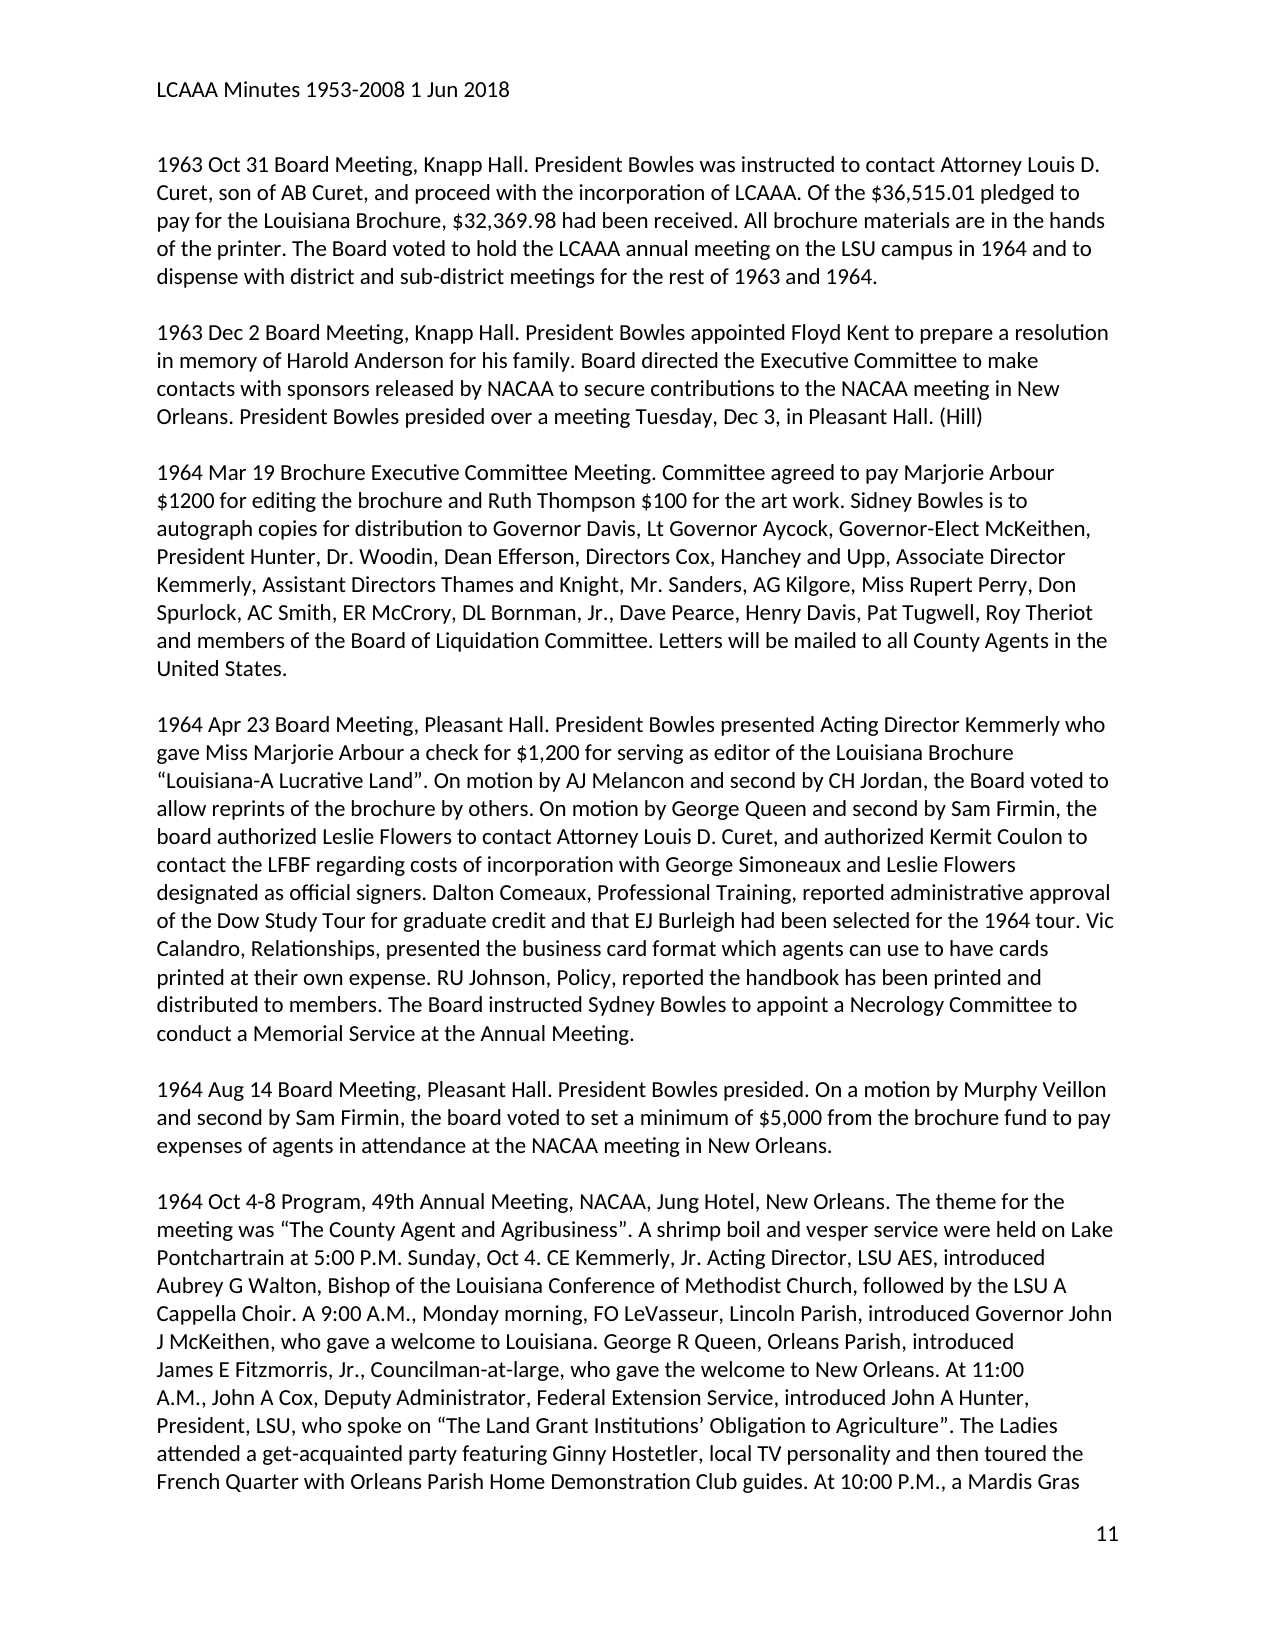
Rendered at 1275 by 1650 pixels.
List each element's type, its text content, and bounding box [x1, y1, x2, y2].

text 1964 Oct 4-8 Program, 49th Annual Meeting, NACAA, Jung Hotel, New Orleans. The theme for the meeting was “The County Agent and Agribusiness”. A shrimp boil and vesper service were held on Lake Pontchartrain at 5:00 P.M. Sunday, Oct 4. CE Kemmerly, Jr. Acting Director, LSU AES, introduced Aubrey G Walton, Bishop of the Louisiana Conference of Methodist Church, followed by the LSU A Cappella Choir. A 9:00 A.M., Monday morning, FO LeVasseur, Lincoln Parish, introduced Governor John J McKeithen, who gave a welcome to Louisiana. George R Queen, Orleans Parish, introduced [156, 1187, 1118, 1355]
text 1964 Mar 19 Brochure Executive Committee Meeting. Committee agreed to pay Marjorie Arbour $1200 for editing the brochure and Ruth Thompson $100 for the art work. Sidney Bowles is to autograph copies for distribution to Governor Davis, Lt Governor Aycock, Governor-Elect McKeithen, President Hunter, Dr. Woodin, Dean Efferson, Directors Cox, Hanchey and Upp, Associate Director Kemmerly, Assistant Directors Thames and Knight, Mr. Sanders, AG Kilgore, Miss Rupert Perry, Don Spurlock, AC Smith, ER McCrory, DL Bornman, Jr., Dave Pearce, Henry Davis, Pat Tugwell, Roy Theriot and members of the Board of Liquidation Committee. Letters will be mailed to all County Agents in the United States. [156, 458, 1118, 682]
text 1964 Apr 23 Board Meeting, Pleasant Hall. President Bowles presented Acting Director Kemmerly who gave Miss Marjorie Arbour a check for $1,200 for serving as editor of the Louisiana Brochure “Louisiana-A Lucrative Land”. On motion by AJ Melancon and second by CH Jordan, the Board voted to allow reprints of the brochure by others. On motion by George Queen and second by Sam Firmin, the board authorized Leslie Flowers to contact Attorney Louis D. Curet, and authorized Kermit Coulon to contact the LFBF regarding costs of incorporation with George Simoneaux and Leslie Flowers designated as official signers. Dalton Comeaux, Professional Training, reported administrative approval of the Dow Study Tour for graduate credit and that EJ Burleigh had been selected for the 1964 tour. Vic Calandro, Relationships, presented the business card format which agents can use to have cards printed at their own expense. RU Johnson, Policy, reported the handbook has been printed and distributed to members. The Board instructed Sydney Bowles to appoint a Necrology Committee to conduct a Memorial Service at the Annual Meeting. [156, 710, 1118, 1047]
text 1963 Dec 2 Board Meeting, Knapp Hall. President Bowles appointed Floyd Kent to prepare a resolution in memory of Harold Anderson for his family. Board directed the Executive Committee to make contacts with sponsors released by NACAA to secure contributions to the NACAA meeting in New Orleans. President Bowles presided over a meeting Tuesday, Dec 3, in Pleasant Hall. (Hill) [156, 318, 1118, 430]
text James E Fitzmorris, Jr., Councilman-at-large, who gave the welcome to New Orleans. At 11:00 [156, 1355, 1118, 1383]
text 1964 Aug 14 Board Meeting, Pleasant Hall. President Bowles presided. On a motion by Murphy Veillon and second by Sam Firmin, the board voted to set a minimum of $5,000 from the brochure fund to pay expenses of agents in attendance at the NACAA meeting in New Orleans. [156, 1075, 1118, 1159]
text 1963 Oct 31 Board Meeting, Knapp Hall. President Bowles was instructed to contact Attorney Louis D. Curet, son of AB Curet, and proceed with the incorporation of LCAAA. Of the $36,515.01 pledged to pay for the Louisiana Brochure, $32,369.98 had been received. All brochure materials are in the hands of the printer. The Board voted to hold the LCAAA annual meeting on the LSU campus in 1964 and to dispense with district and sub-district meetings for the rest of 1963 and 1964. [156, 150, 1118, 290]
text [156, 1411, 1118, 1495]
text A.M., John A Cox, Deputy Administrator, Federal Extension Service, introduced John A Hunter, [156, 1383, 1118, 1411]
